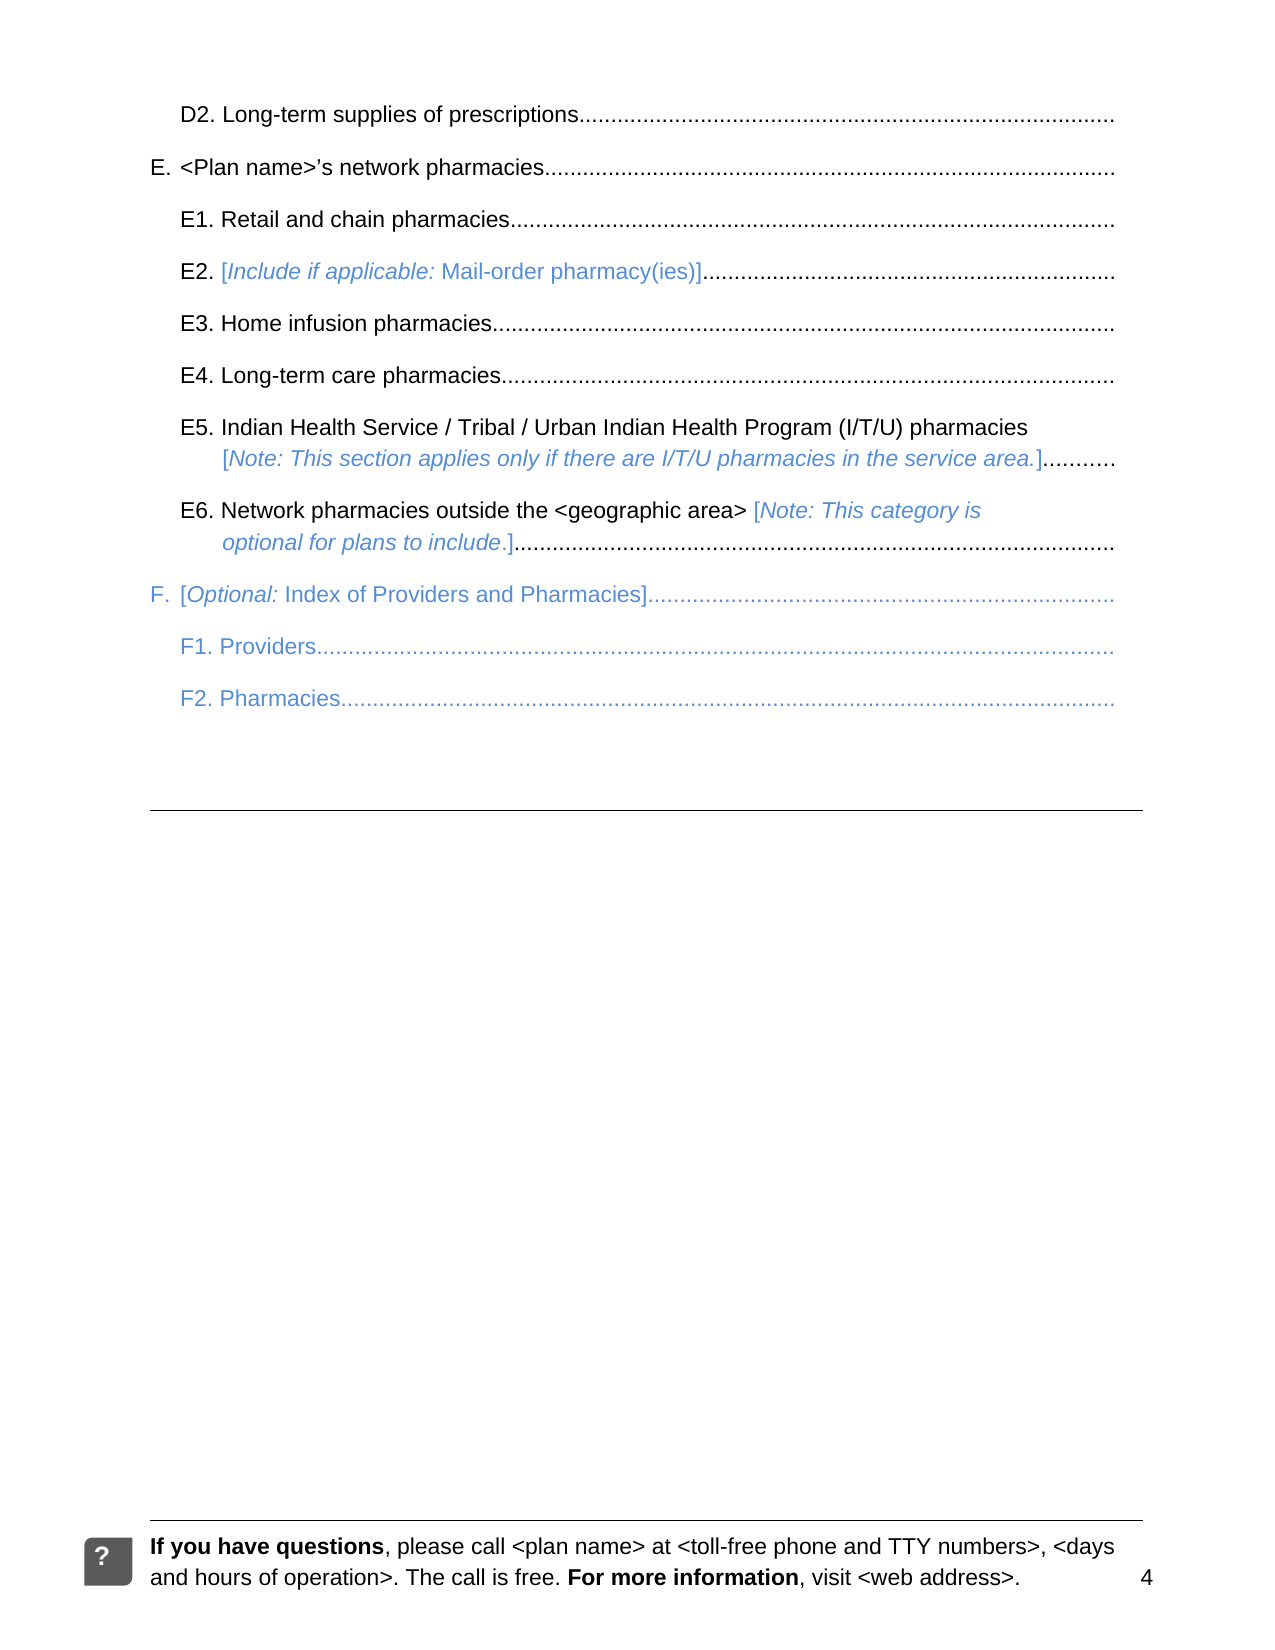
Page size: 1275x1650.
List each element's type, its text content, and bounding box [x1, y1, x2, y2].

text F1. Providers 28 [180, 629, 1068, 660]
text F2. Pharmacies 28 [180, 681, 1068, 712]
text E3. Home infusion pharmacies 23 [180, 306, 1068, 337]
text E2. [Include if applicable: Mail-order pharmacy(ies)] 22 [180, 254, 1068, 285]
text E4. Long-term care pharmacies 24 [180, 358, 1068, 389]
text E6. Network pharmacies outside the <geographic area> [Note: This category is optional for plans to include.] 26 [180, 494, 1068, 556]
text E5. Indian Health Service / Tribal / Urban Indian Health Program (I/T/U) pharmacies [Note: This section applies only if there are I/T/U pharmacies in the service area.] 25 [180, 410, 1068, 473]
text E. <Plan name>’s network pharmacies 20 [150, 150, 1068, 181]
text F. [Optional: Index of Providers and Pharmacies] 28 [150, 577, 1068, 608]
text E1. Retail and chain pharmacies 21 [180, 202, 1068, 233]
text D2. Long-term supplies of prescriptions 19 [180, 98, 1068, 129]
